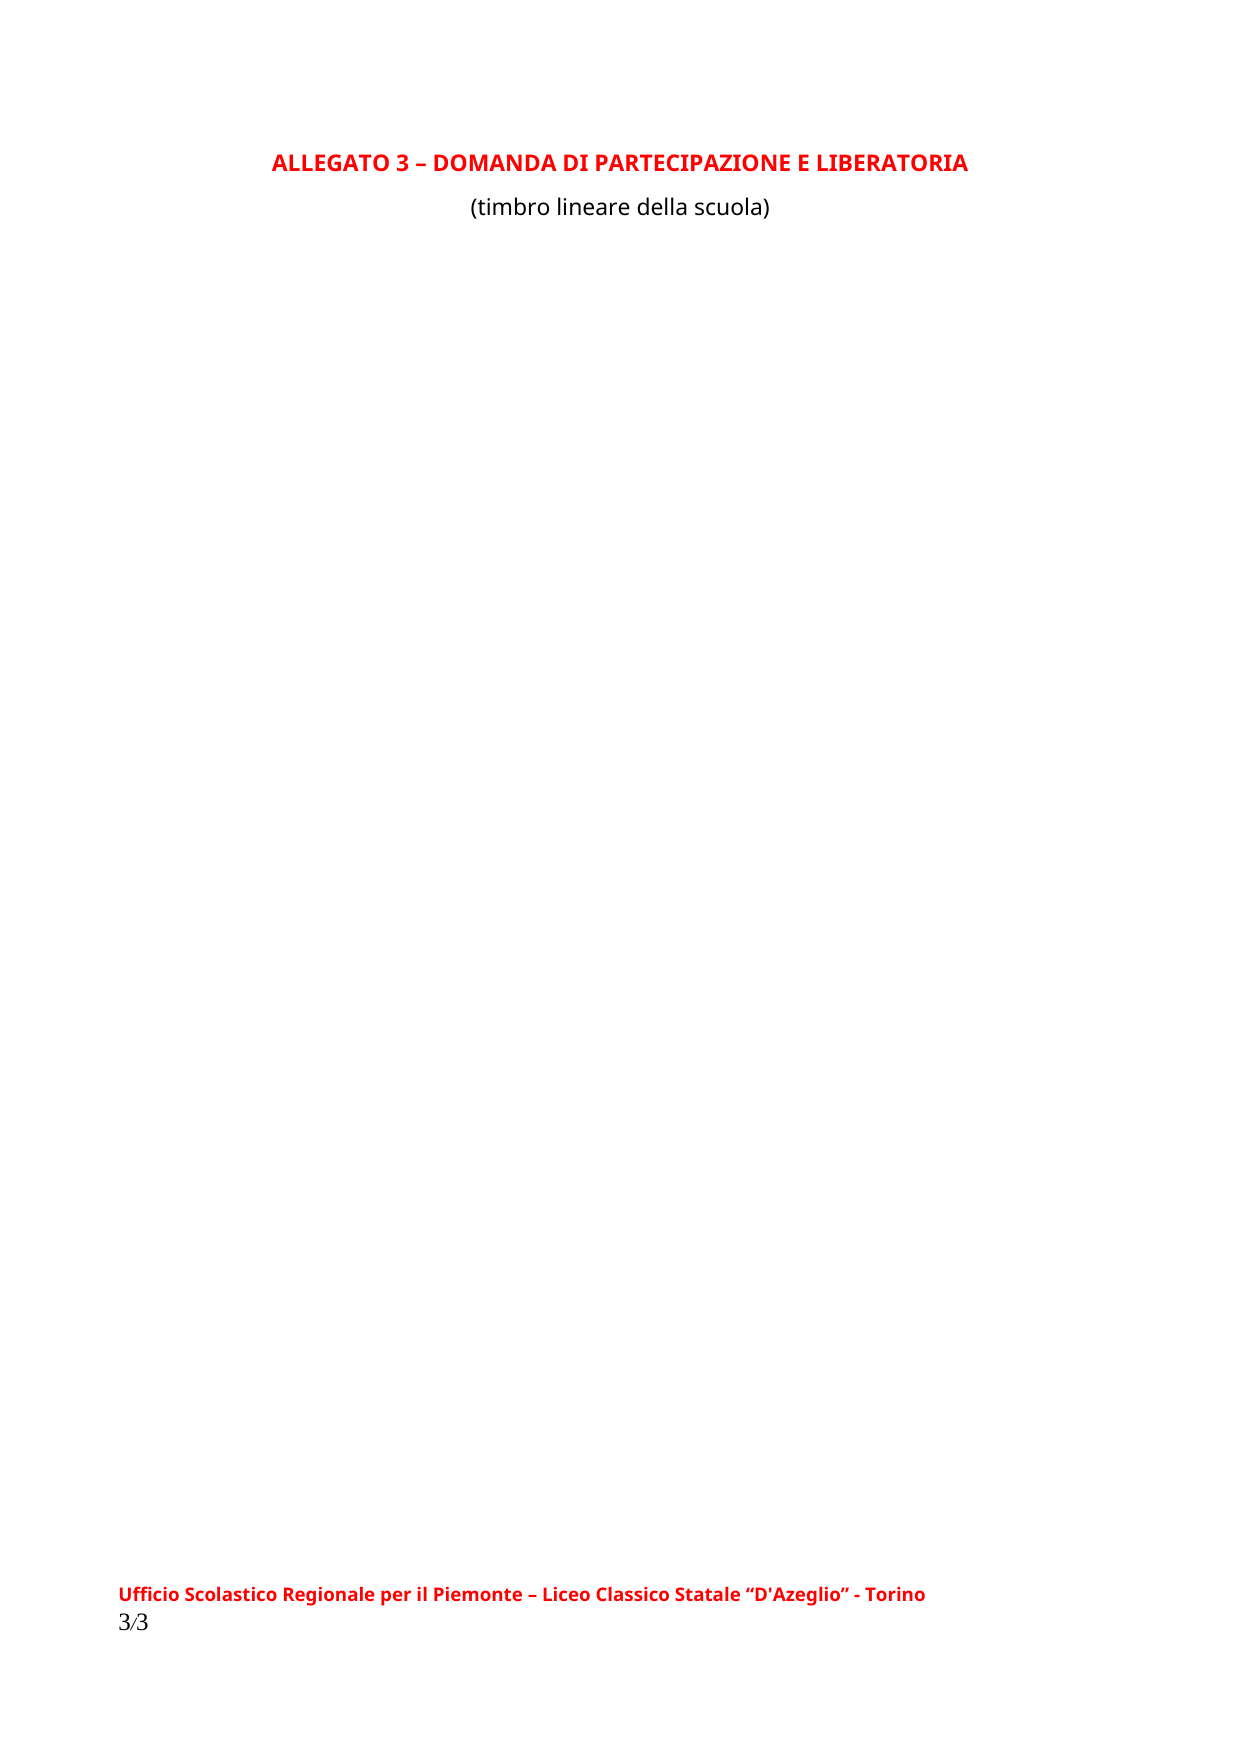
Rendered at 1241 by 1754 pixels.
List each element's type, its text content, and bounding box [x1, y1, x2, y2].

text (timbro lineare della scuola) [118, 191, 1122, 222]
